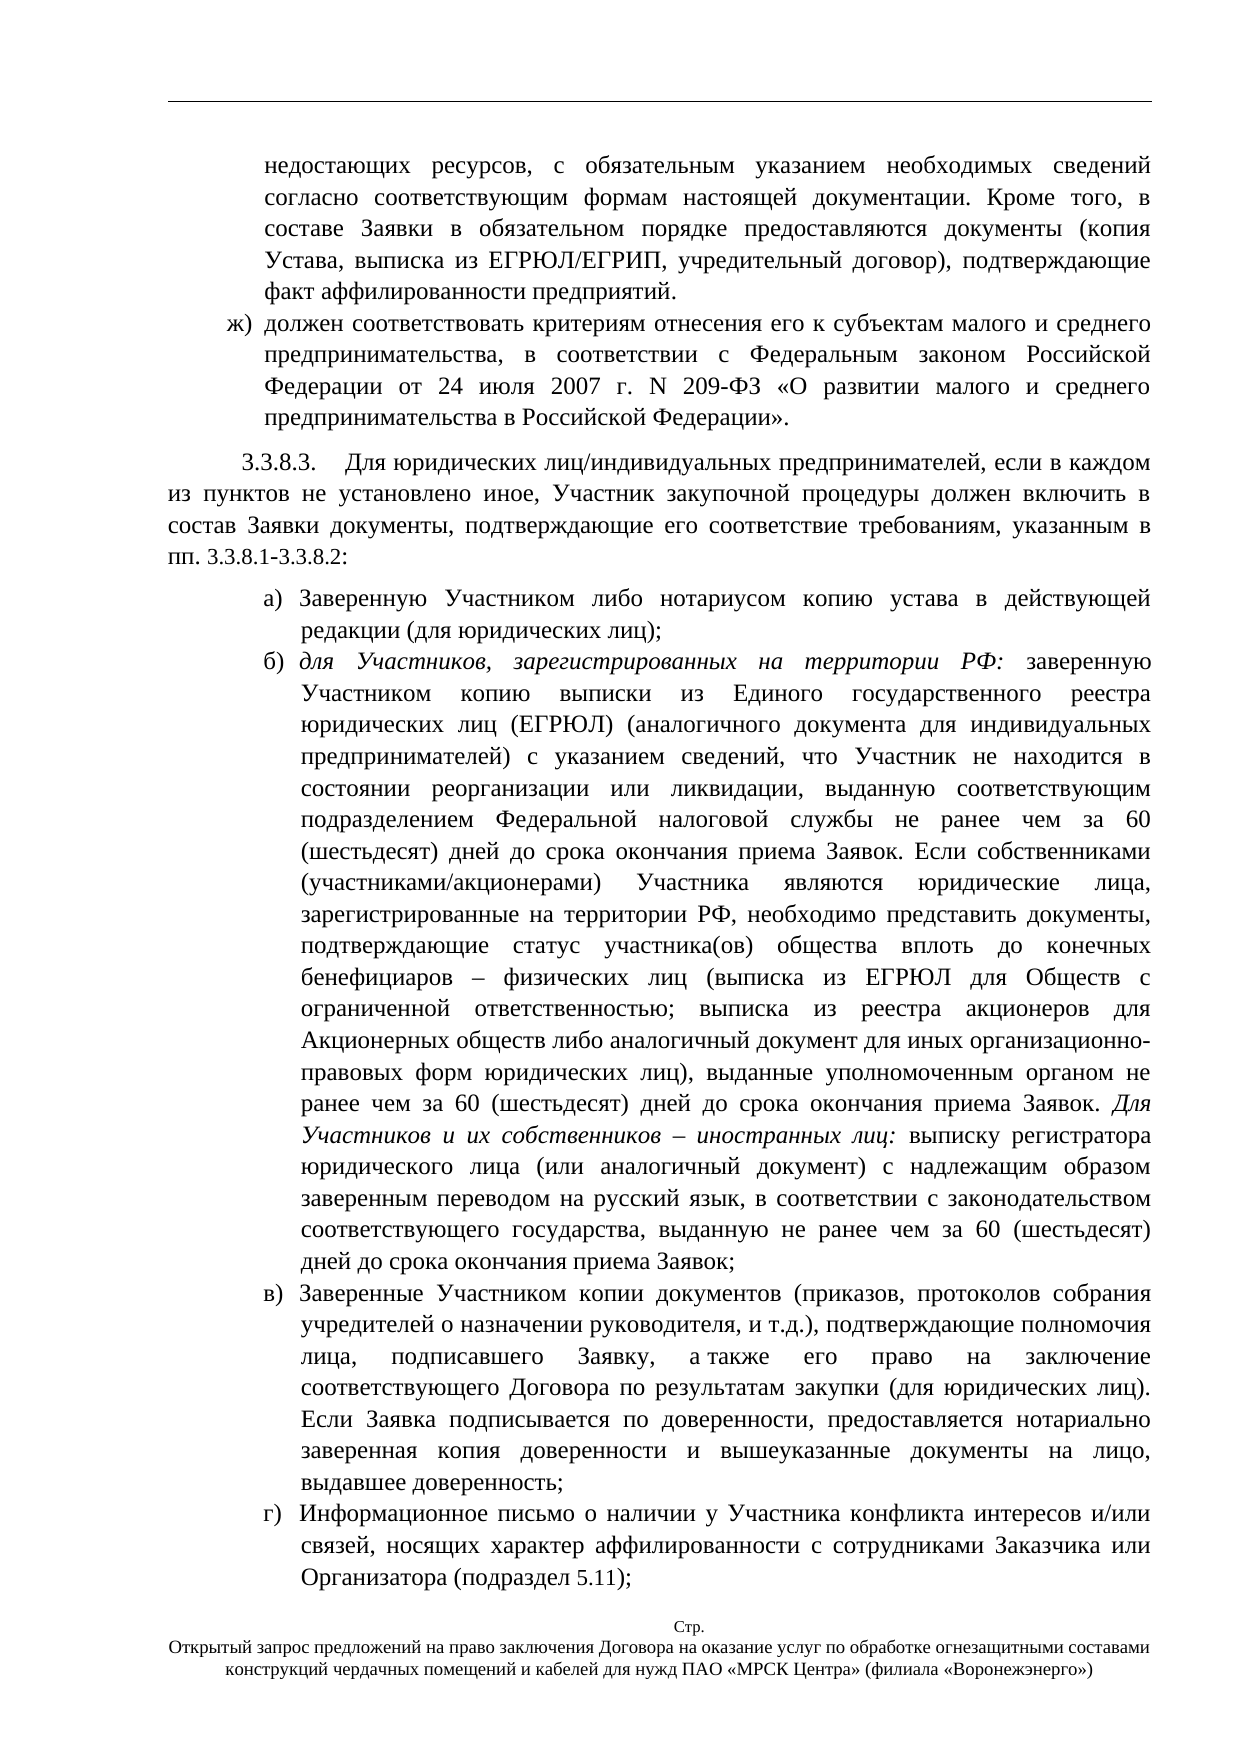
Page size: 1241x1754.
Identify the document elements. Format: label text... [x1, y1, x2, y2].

list должен соответствовать критериям отнесения его к субъектам малого и среднего предпринимательства, в соответствии с Федеральным законом Российской Федерации от 24 июля 2007 г. N 209-ФЗ «О развитии малого и среднего предпринимательства в Российской Федерации». [227, 308, 1152, 431]
list для Участников, зарегистрированных на территории РФ: заверенную Участником копию выписки из Единого государственного реестра юридических лиц (ЕГРЮЛ) (аналогичного документа для индивидуальных предпринимателей) с указанием сведений, что Участник не находится в состоянии реорганизации или ликвидации, выданную соответствующим подразделением Федеральной налоговой службы не ранее чем за 60 (шестьдесят) дней до срока окончания приема Заявок. Если собственниками (участниками/акционерами) Участника являются юридические лица, зарегистрированные на территории РФ, необходимо представить документы, подтверждающие статус участника(ов) общества вплоть до конечных бенефициаров – физических лиц (выписка из ЕГРЮЛ для Обществ с ограниченной ответственностью; выписка из реестра акционеров для Акционерных обществ либо аналогичный документ для иных организационно-правовых форм юридических лиц), выданные уполномоченным органом не ранее чем за 60 (шестьдесят) дней до срока окончания приема Заявок. Для Участников и их собственников – иностранных лиц: выписку регистратора юридического лица (или аналогичный документ) с надлежащим образом заверенным переводом на русский язык, в соответствии с законодательством соответствующего государства, выданную не ранее чем за 60 (шестьдесят) дней до срока окончания приема Заявок; [263, 646, 1152, 1275]
list Для юридических лиц/индивидуальных предпринимателей, если в каждом из пунктов не установлено иное, Участник закупочной процедуры должен включить в состав Заявки документы, подтверждающие его соответствие требованиям, указанным в пп. 3.3.8.1-3.3.8.2: [168, 447, 1152, 570]
list Заверенные Участником копии документов (приказов, протоколов собрания учредителей о назначении руководителя, и т.д.), подтверждающие полномочия лица, подписавшего Заявку, а также его право на заключение соответствующего Договора по результатам закупки (для юридических лиц). Если Заявка подписывается по доверенности, предоставляется нотариально заверенная копия доверенности и вышеуказанные документы на лицо, выдавшее доверенность; [263, 1278, 1152, 1496]
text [264, 150, 1152, 305]
list Информационное письмо о наличии у Участника конфликта интересов и/или связей, носящих характер аффилированности с сотрудниками Заказчика или Организатора (подраздел 5.11); [263, 1498, 1152, 1590]
list Заверенную Участником либо нотариусом копию устава в действующей редакции (для юридических лиц); [263, 583, 1152, 643]
